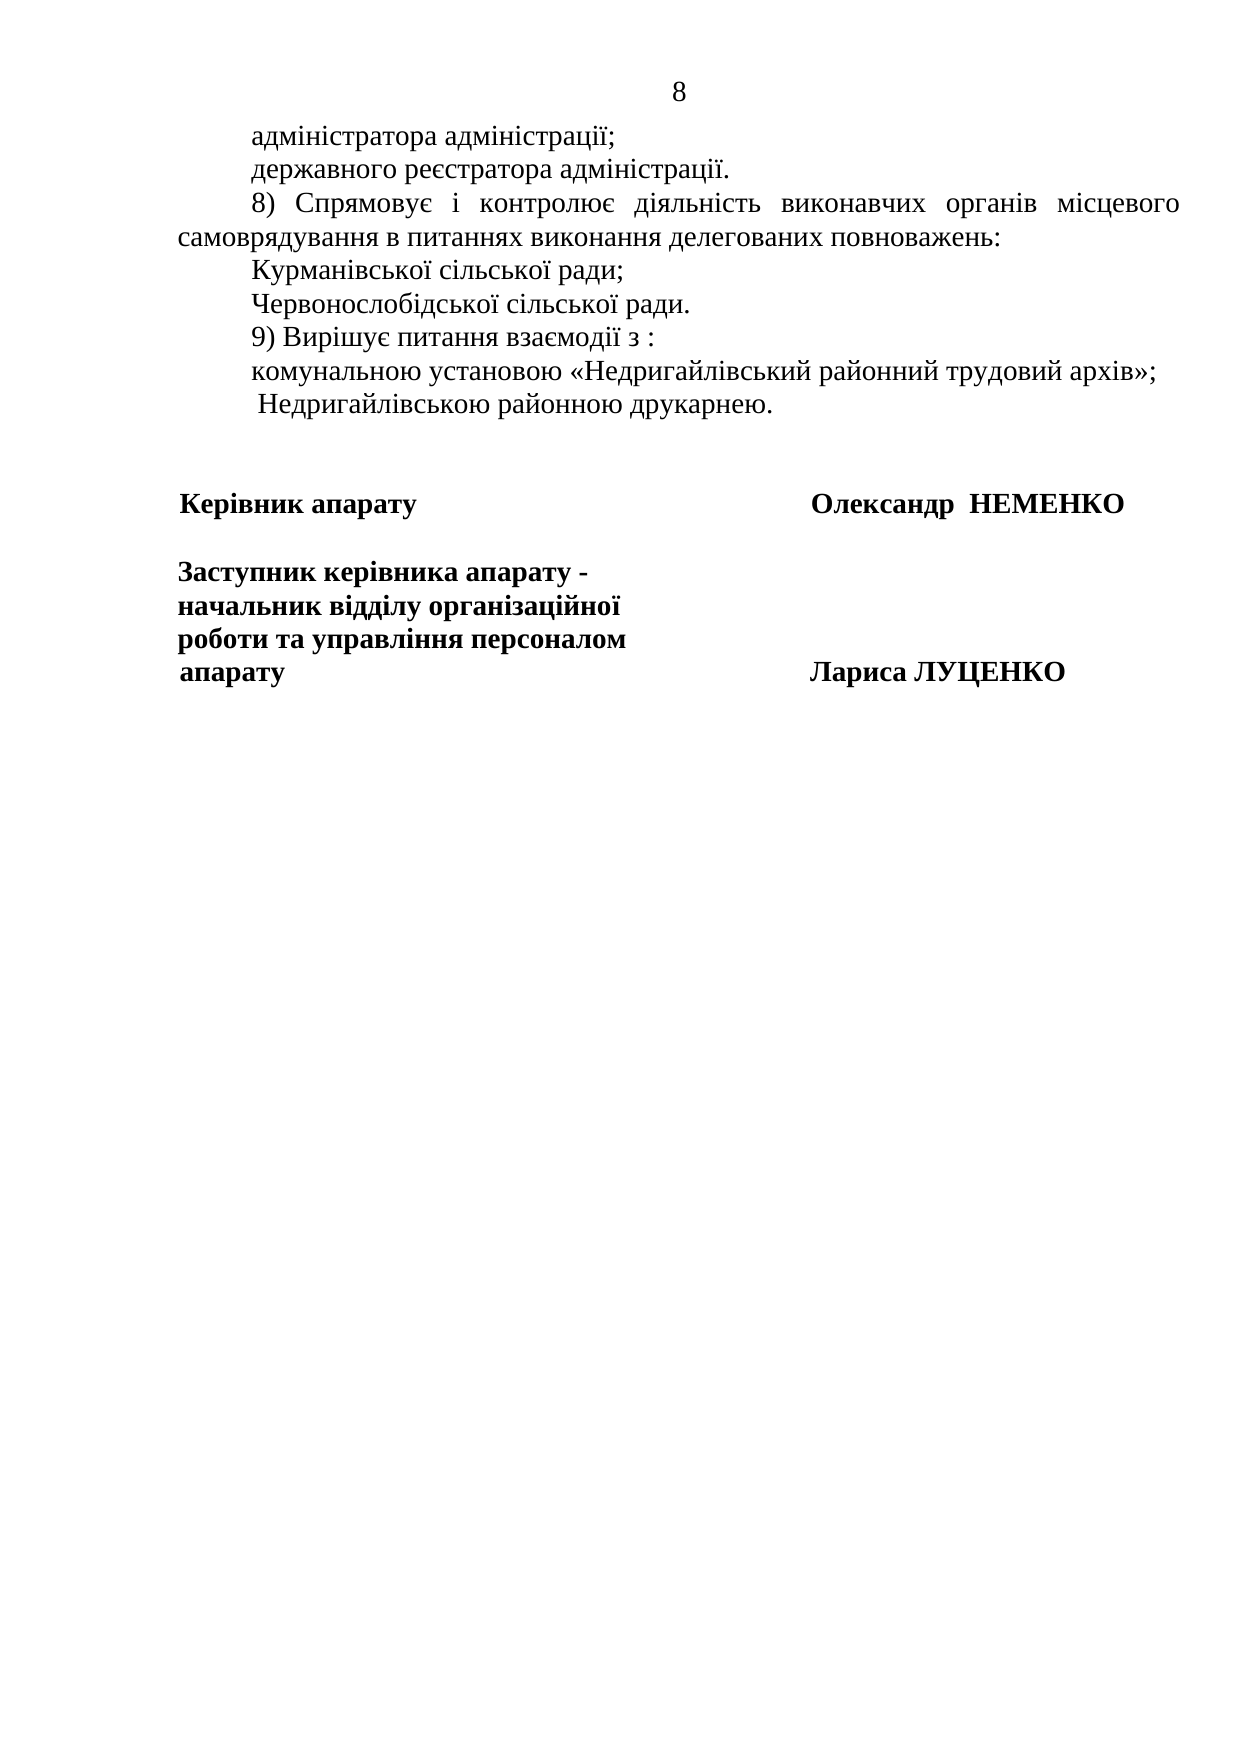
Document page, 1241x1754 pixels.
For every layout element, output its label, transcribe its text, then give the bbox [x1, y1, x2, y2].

text Курманівської сільської ради; [177, 252, 1181, 286]
text адміністратора адміністрації; [177, 118, 1181, 152]
text 8) Спрямовує і контролює діяльність виконавчих органів місцевого самоврядування в питаннях виконання делегованих повноважень: [177, 185, 1181, 252]
text Червонослобідської сільської ради. [251, 286, 1181, 319]
text начальник відділу організаційної [177, 588, 1179, 621]
text Заступник керівника апарату - [177, 554, 1179, 588]
text апарату Лариса ЛУЦЕНКО [179, 655, 1181, 688]
text 9) Вирішує питання взаємодії з : [251, 319, 1181, 353]
text роботи та управління персоналом [177, 621, 1179, 655]
text Недригайлівською районною друкарнею. [177, 386, 1181, 420]
text державного реєстратора адміністрації. [177, 152, 1181, 185]
text Керівник апарату Олександр НЕМЕНКО [179, 487, 1181, 521]
text комунальною установою «Недригайлівський районний трудовий архів»; [177, 353, 1181, 386]
